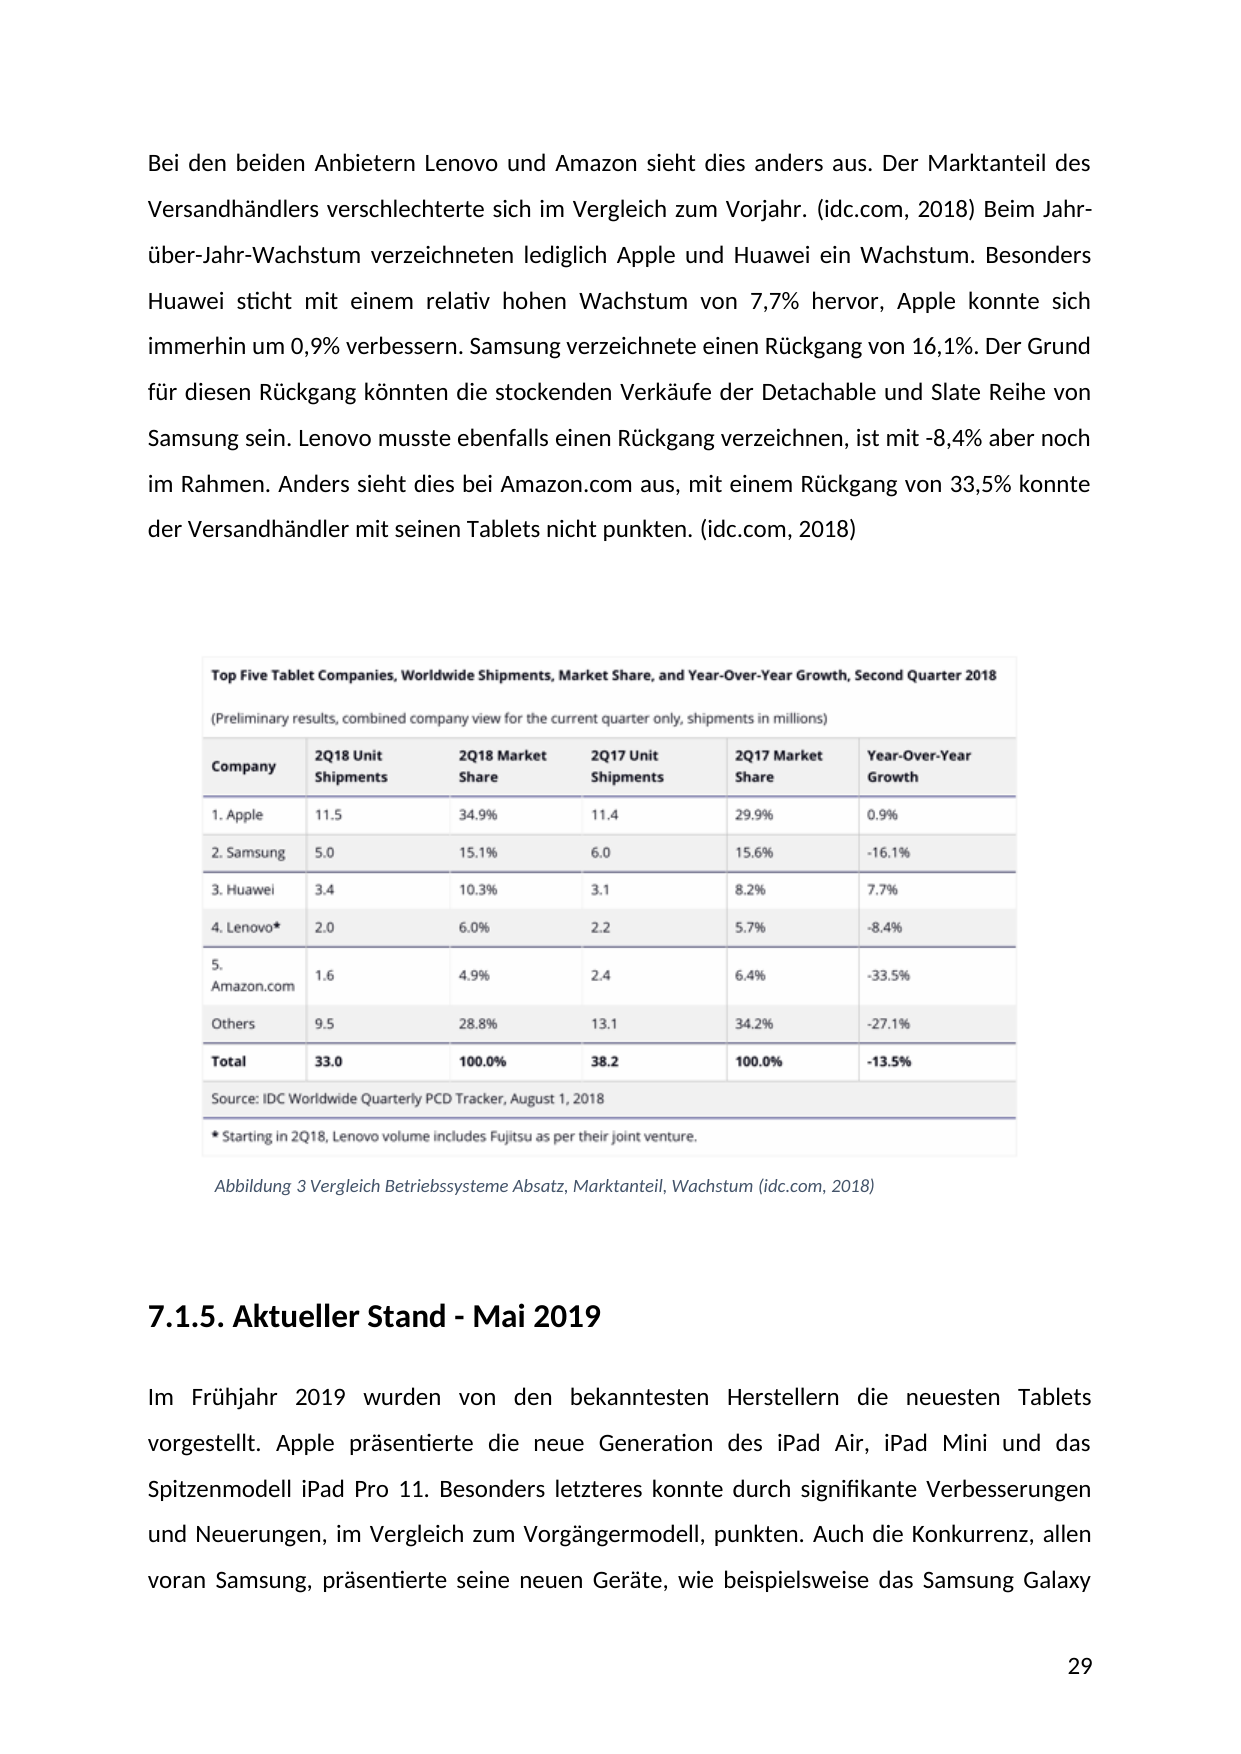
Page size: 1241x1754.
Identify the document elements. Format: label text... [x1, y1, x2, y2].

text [148, 1381, 1093, 1595]
picture [196, 649, 1022, 1162]
text Bei den beiden Anbietern Lenovo und Amazon sieht dies anders aus. Der Marktanteil des Versandhändlers verschlechterte sich im Vergleich zum Vorjahr. Beim Jahr-über-Jahr-Wachstum verzeichneten lediglich Apple und Huawei ein Wachstum. Besonders Huawei sticht mit einem relativ hohen Wachstum von 7,7% hervor, Apple konnte sich immerhin um 0,9% verbessern. Samsung verzeichnete einen Rückgang von 16,1%. Der Grund für diesen Rückgang könnten die stockenden Verkäufe der Detachable und Slate Reihe von Samsung sein. Lenovo musste ebenfalls einen Rückgang verzeichnen, ist mit -8,4% aber noch im Rahmen. Anders sieht dies bei Amazon.com aus, mit einem Rückgang von 33,5% konnte der Versandhändler mit seinen Tablets nicht punkten. [148, 148, 1093, 544]
subtitle 7.1.5. Aktueller Stand - Mai 2019 [148, 1295, 1093, 1336]
